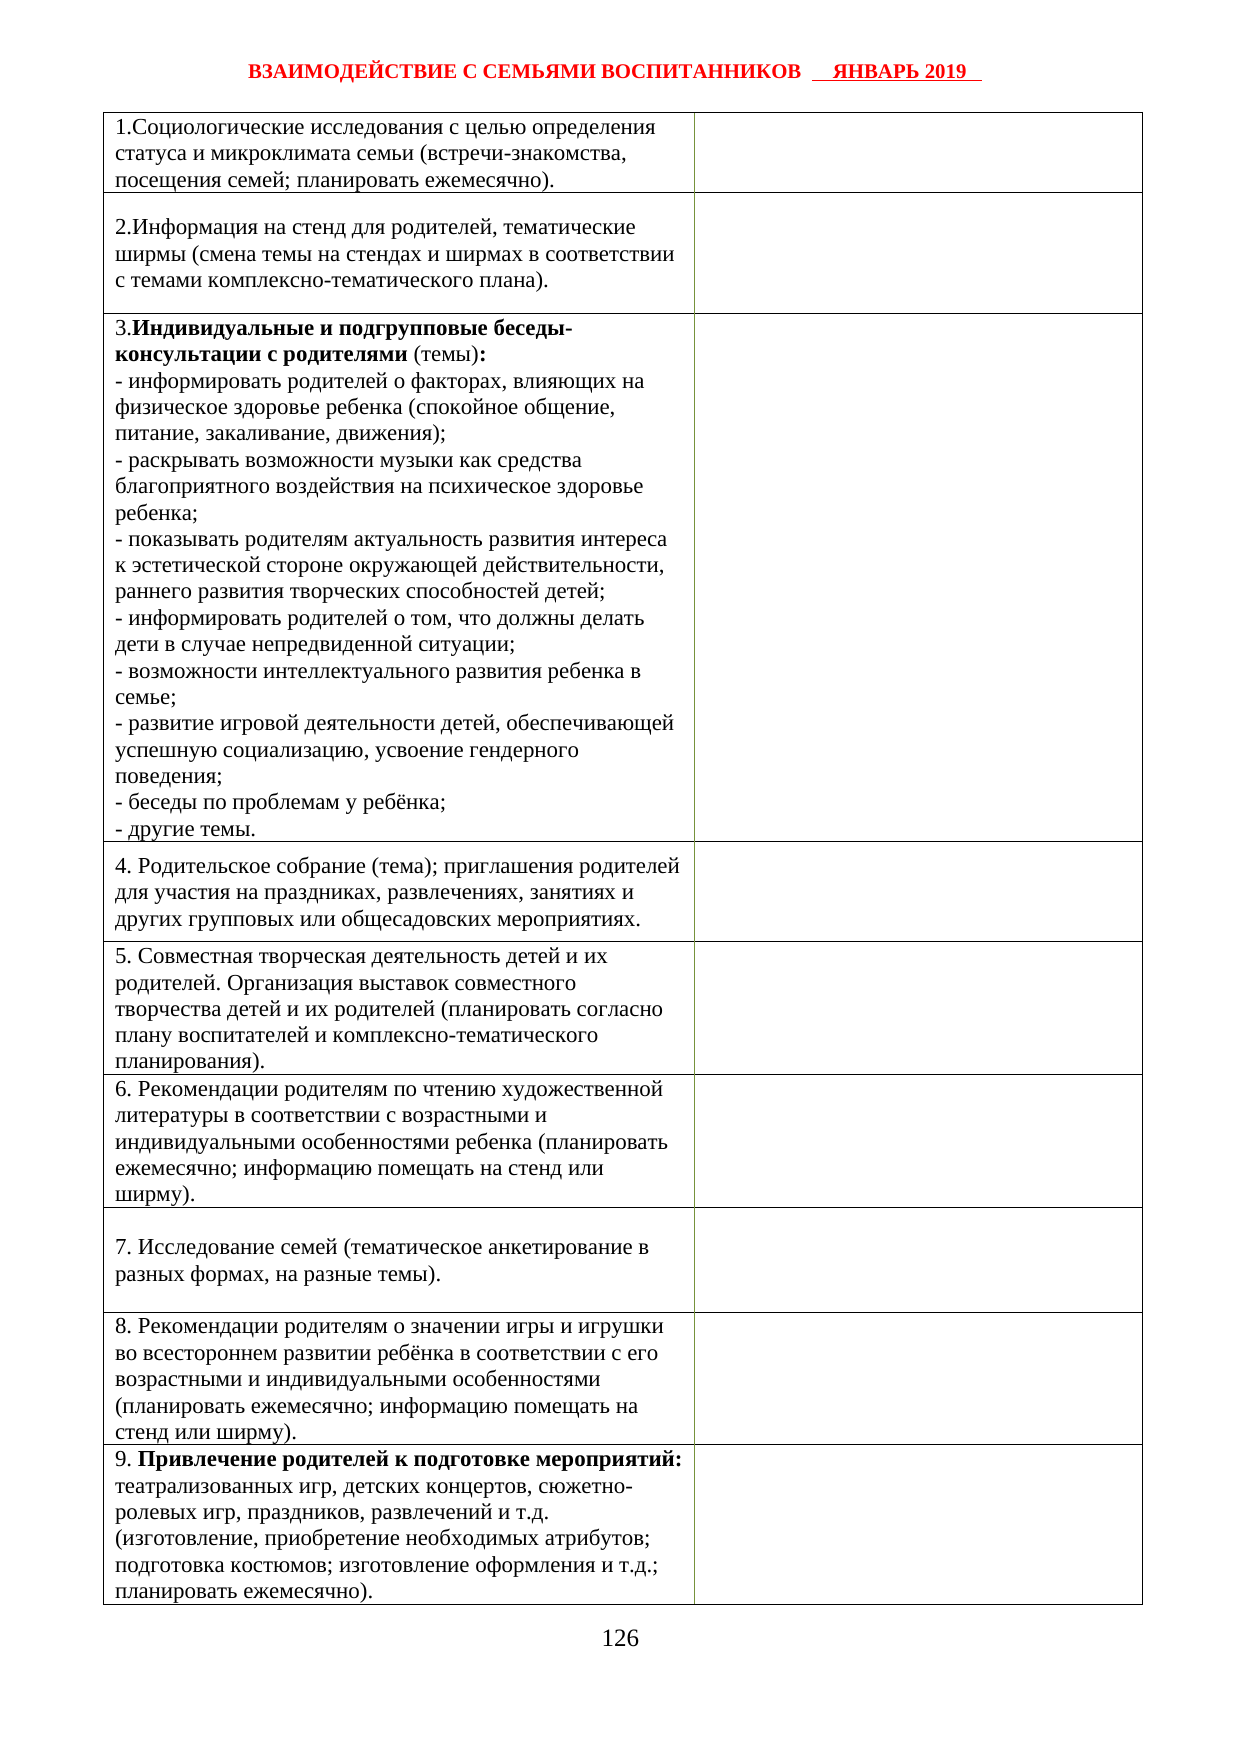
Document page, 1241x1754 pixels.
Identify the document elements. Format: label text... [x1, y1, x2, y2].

text ВЗАИМОДЕЙСТВИЕ С СЕМЬЯМИ ВОСПИТАННИКОВ ЯНВАРЬ 2019 . [89, 59, 1152, 83]
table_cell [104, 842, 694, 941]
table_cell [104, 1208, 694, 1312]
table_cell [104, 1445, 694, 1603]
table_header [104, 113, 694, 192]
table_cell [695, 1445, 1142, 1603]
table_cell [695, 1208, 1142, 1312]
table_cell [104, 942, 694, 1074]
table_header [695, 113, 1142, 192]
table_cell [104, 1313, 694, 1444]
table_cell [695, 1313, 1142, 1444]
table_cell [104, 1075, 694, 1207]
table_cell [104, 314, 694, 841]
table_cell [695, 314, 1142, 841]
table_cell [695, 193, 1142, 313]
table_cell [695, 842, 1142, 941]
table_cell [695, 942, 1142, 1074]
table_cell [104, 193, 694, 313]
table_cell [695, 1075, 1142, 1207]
